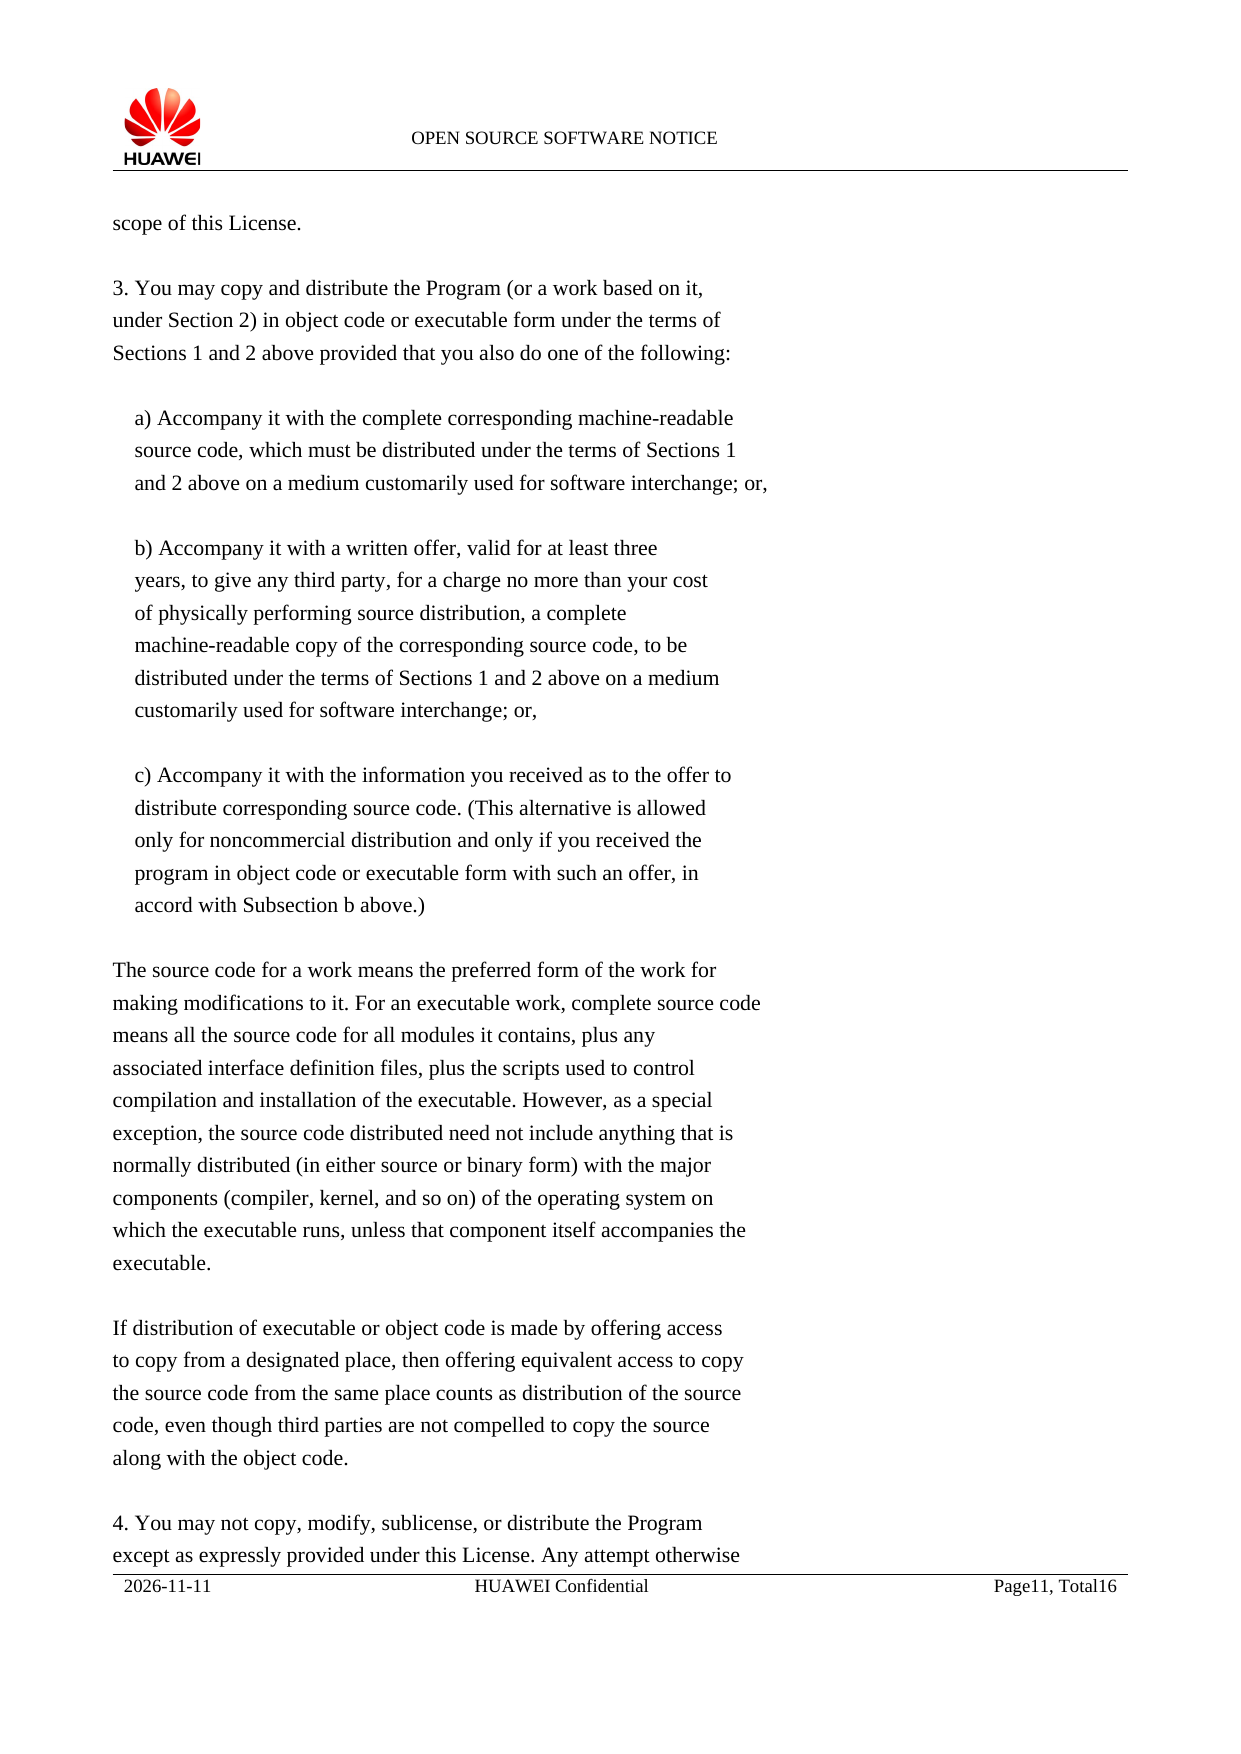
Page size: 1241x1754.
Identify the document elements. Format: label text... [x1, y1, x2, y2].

text 4. You may not copy, modify, sublicense, or distribute the Program [112, 1506, 1128, 1539]
text compilation and installation of the executable. However, as a special [112, 1084, 1128, 1116]
text If distribution of executable or object code is made by offering access [112, 1311, 1128, 1344]
text a) Accompany it with the complete corresponding machine-readable [112, 401, 1128, 434]
text distribute corresponding source code. (This alternative is allowed [112, 791, 1128, 824]
text accord with Subsection b above.) [112, 889, 1128, 921]
text under Section 2) in object code or executable form under the terms of [112, 304, 1128, 336]
text program in object code or executable form with such an offer, in [112, 856, 1128, 889]
text which the executable runs, unless that component itself accompanies the [112, 1214, 1128, 1246]
text only for noncommercial distribution and only if you received the [112, 824, 1128, 856]
text Sections 1 and 2 above provided that you also do one of the following: [112, 336, 1128, 369]
text except as expressly provided under this License. Any attempt otherwise [112, 1539, 1128, 1571]
text of physically performing source distribution, a complete [112, 596, 1128, 629]
text executable. [112, 1246, 1128, 1279]
text distributed under the terms of Sections 1 and 2 above on a medium [112, 661, 1128, 694]
text code, even though third parties are not compelled to copy the source [112, 1409, 1128, 1441]
text machine-readable copy of the corresponding source code, to be [112, 629, 1128, 661]
text c) Accompany it with the information you received as to the offer to [112, 759, 1128, 791]
text b) Accompany it with a written offer, valid for at least three [112, 531, 1128, 564]
text the source code from the same place counts as distribution of the source [112, 1376, 1128, 1409]
text customarily used for software interchange; or, [112, 694, 1128, 726]
text exception, the source code distributed need not include anything that is [112, 1116, 1128, 1149]
text making modifications to it. For an executable work, complete source code [112, 986, 1128, 1019]
text 3. You may copy and distribute the Program (or a work based on it, [112, 271, 1128, 304]
text source code, which must be distributed under the terms of Sections 1 [112, 434, 1128, 466]
text associated interface definition files, plus the scripts used to control [112, 1051, 1128, 1084]
text and 2 above on a medium customarily used for software interchange; or, [112, 466, 1128, 499]
text normally distributed (in either source or binary form) with the major [112, 1149, 1128, 1181]
text along with the object code. [112, 1441, 1128, 1474]
text The source code for a work means the preferred form of the work for [112, 954, 1128, 986]
picture [124, 88, 201, 165]
text means all the source code for all modules it contains, plus any [112, 1019, 1128, 1051]
text components (compiler, kernel, and so on) of the operating system on [112, 1181, 1128, 1214]
text to copy from a designated place, then offering equivalent access to copy [112, 1344, 1128, 1376]
text years, to give any third party, for a charge no more than your cost [112, 564, 1128, 596]
text scope of this License. [112, 206, 1128, 239]
